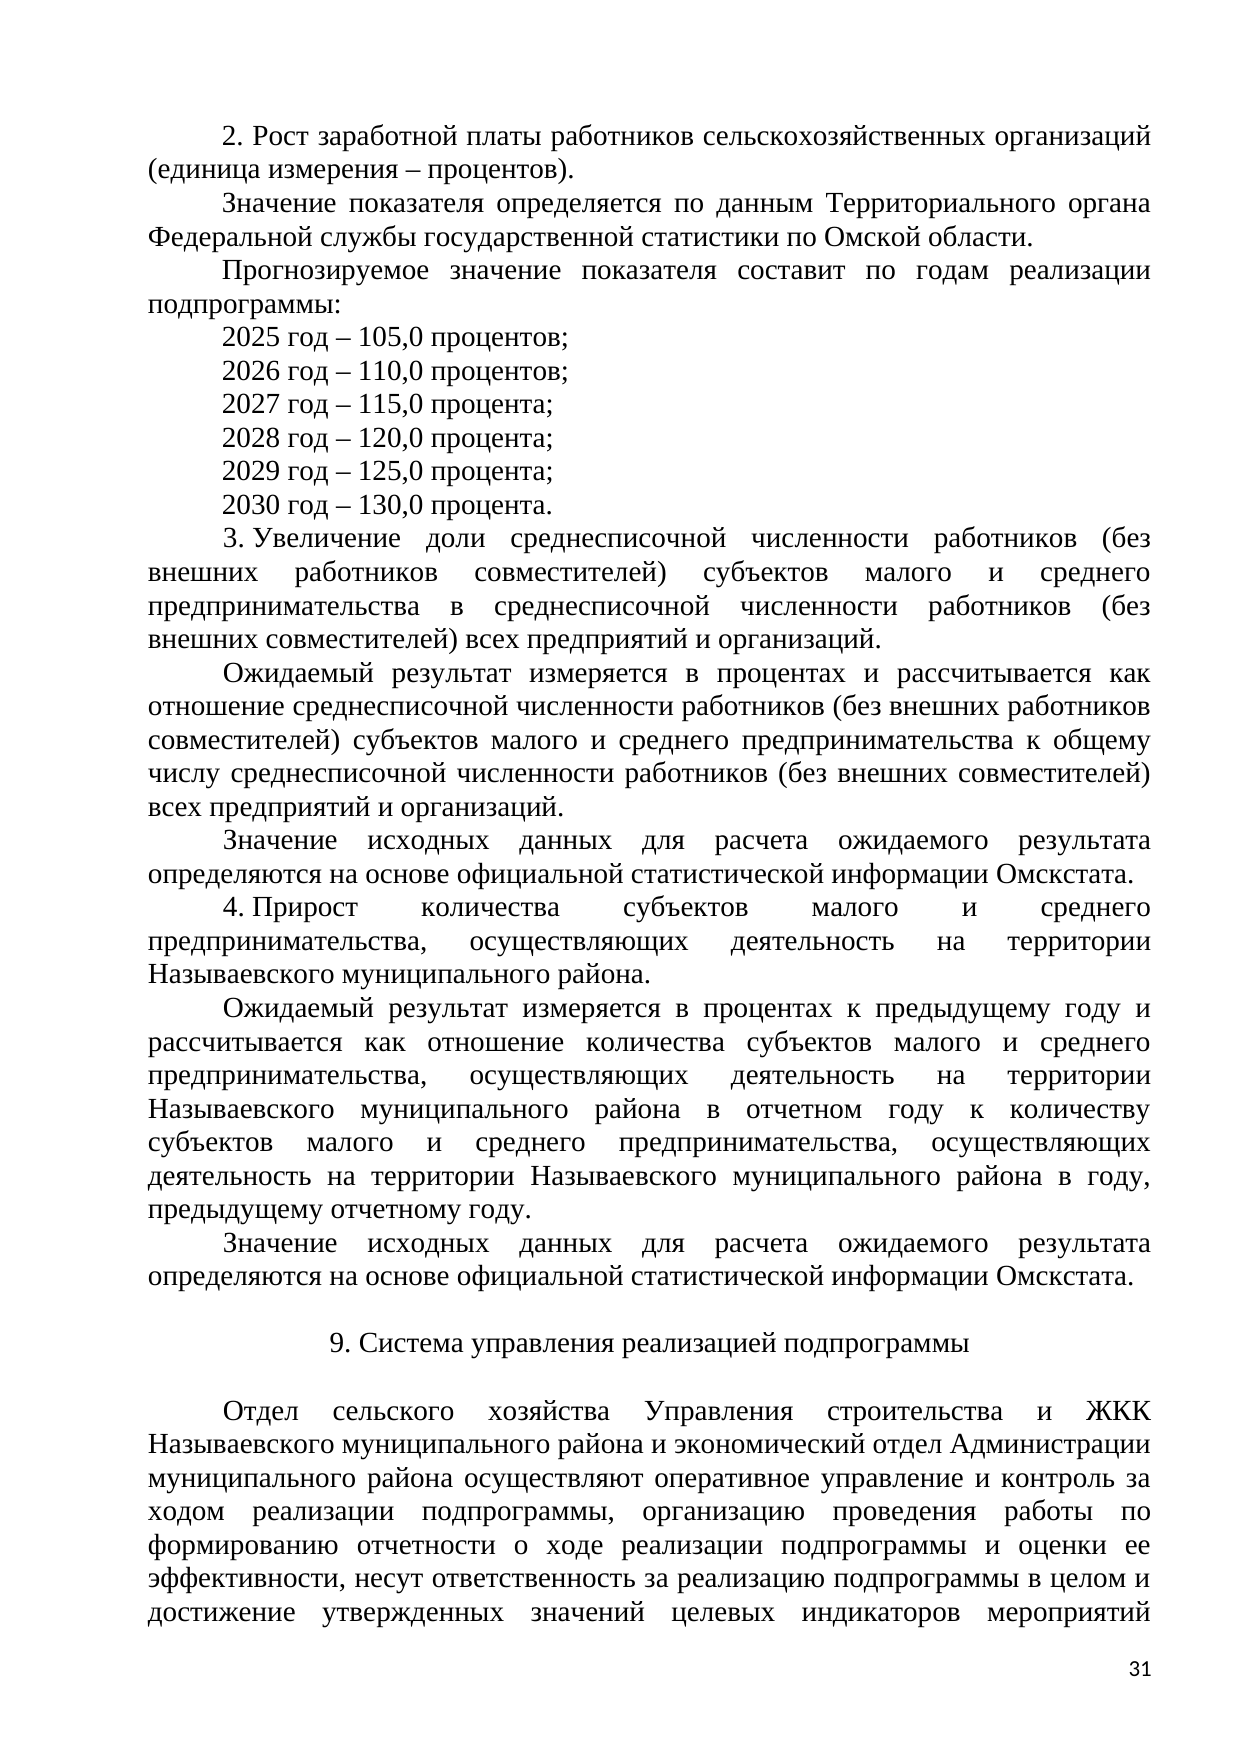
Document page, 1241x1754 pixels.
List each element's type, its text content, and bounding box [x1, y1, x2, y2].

text Прогнозируемое значение показателя составит по годам реализации подпрограммы: [148, 252, 1152, 319]
text Значение показателя определяется по данным Территориального органа Федеральной службы государственной статистики по Омской области. [148, 185, 1152, 252]
text Значение исходных данных для расчета ожидаемого результата определяются на основе официальной статистической информации Омскстата. [148, 1225, 1152, 1292]
text 2030 год – 130,0 процента. [148, 487, 1152, 521]
text 4. Прирост количества субъектов малого и среднего предпринимательства, осуществляющих деятельность на территории Называевского муниципального района. [148, 889, 1152, 990]
text Ожидаемый результат измеряется в процентах к предыдущему году и рассчитывается как отношение количества субъектов малого и среднего предпринимательства, осуществляющих деятельность на территории Называевского муниципального района в отчетном году к количеству субъектов малого и среднего предпринимательства, осуществляющих деятельность на территории Называевского муниципального района в году, предыдущему отчетному году. [148, 990, 1152, 1225]
text Ожидаемый результат измеряется в процентах и рассчитывается как отношение среднесписочной численности работников (без внешних работников совместителей) субъектов малого и среднего предпринимательства к общему числу среднесписочной численности работников (без внешних совместителей) всех предприятий и организаций. [148, 655, 1152, 822]
text 2027 год – 115,0 процента; [148, 386, 1152, 420]
text 2. Рост заработной платы работников сельскохозяйственных организаций (единица измерения – процентов). [148, 118, 1152, 185]
text 2025 год – 105,0 процентов; [148, 319, 1152, 353]
text Значение исходных данных для расчета ожидаемого результата определяются на основе официальной статистической информации Омскстата. [148, 822, 1152, 889]
text 2029 год – 125,0 процента; [148, 453, 1152, 487]
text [148, 1393, 1152, 1627]
text 3. Увеличение доли среднесписочной численности работников (без внешних работников совместителей) субъектов малого и среднего предпринимательства в среднесписочной численности работников (без внешних совместителей) всех предприятий и организаций. [148, 521, 1152, 655]
text 9. Система управления реализацией подпрограммы [148, 1326, 1152, 1359]
text 2026 год – 110,0 процентов; [148, 353, 1152, 386]
text 2028 год – 120,0 процента; [148, 420, 1152, 453]
